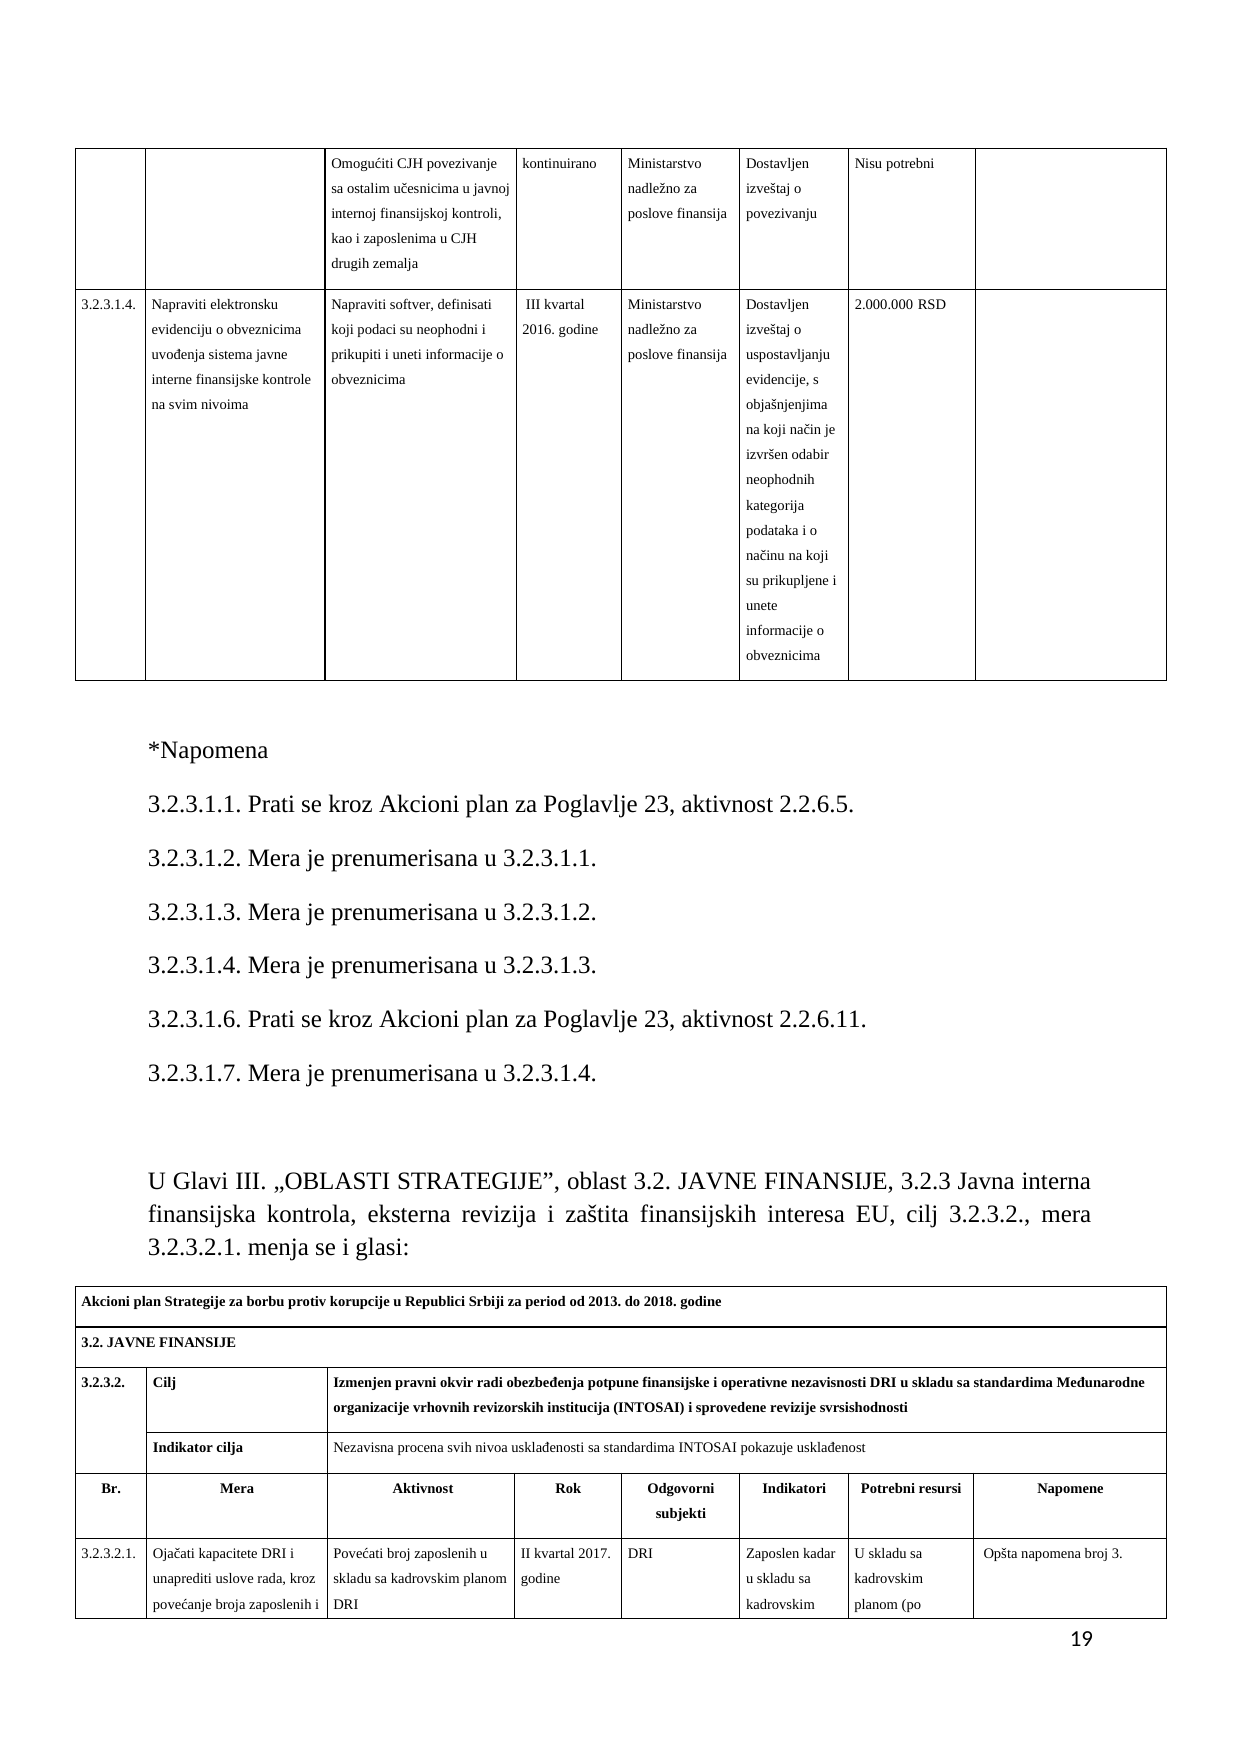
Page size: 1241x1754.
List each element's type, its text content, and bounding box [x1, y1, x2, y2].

text 3.2.3.1.6. Prati se kroz Akcioni plan za Poglavlje 23, aktivnost 2.2.6.11. [148, 1004, 1093, 1033]
table_cell Mera [147, 1474, 327, 1538]
table_cell Nezavisna procena svih nivoa usklađenosti sa standardima INTOSAI pokazuje usklađenost [328, 1433, 1166, 1473]
table_cell Ministarstvo nadležno za poslove finansija [622, 149, 739, 288]
text 3.2.3.1.3. Mera je prenumerisana u 3.2.3.1.2. [148, 897, 1093, 926]
table_cell Omogućiti CJH povezivanje sa ostalim učesnicima u javnoj internoj finansijskoj kontroli, kao i zaposlenima u CJH drugih zemalja [326, 149, 516, 288]
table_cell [974, 1539, 1166, 1618]
table_cell Napraviti elektronsku evidenciju o obveznicima uvođenja sistema javne interne finansijske kontrole na svim nivoima [146, 290, 324, 680]
text *Napomena [148, 735, 1093, 764]
text U Glavi III. „OBLASTI STRATEGIJE”, oblast 3.2. JAVNE FINANSIJE, 3.2.3 Javna interna finansijska kontrola, eksterna revizija i zaštita finansijskih interesa EU, cilj 3.2.3.2., mera 3.2.3.2.1. menja se i glasi: [148, 1166, 1093, 1261]
table_cell Cilj [147, 1368, 327, 1432]
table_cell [328, 1539, 514, 1618]
table_cell Napomene [974, 1474, 1166, 1538]
table_cell Indikatori [740, 1474, 848, 1538]
table_cell DRI [622, 1539, 739, 1618]
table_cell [515, 1539, 621, 1618]
table_cell Indikator cilja [147, 1433, 327, 1473]
table_cell Aktivnost [328, 1474, 514, 1538]
table_cell Napraviti softver, definisati koji podaci su neophodni i prikupiti i uneti informacije o obveznicima [326, 290, 516, 680]
table_cell Dostavljen izveštaj o uspostavljanju evidencije, s objašnjenjima na koji način je izvršen odabir neophodnih kategorija podataka i o načinu na koji su prikupljene i unete informacije o obveznicima [740, 290, 848, 680]
text 3.2.3.1.2. Mera je prenumerisana u 3.2.3.1.1. [148, 843, 1093, 872]
table_cell Nisu potrebni [849, 149, 975, 288]
text 3.2.3.1.4. Mera je prenumerisana u 3.2.3.1.3. [148, 951, 1093, 979]
table_cell Dostavljen izveštaj o povezivanju [740, 149, 848, 288]
table_cell Potrebni resursi [849, 1474, 973, 1538]
table_cell 3.2.3.2.1. [76, 1539, 146, 1618]
table_cell Rok [515, 1474, 621, 1538]
text 3.2.3.1.7. Mera je prenumerisana u 3.2.3.1.4. [148, 1058, 1093, 1087]
table_cell Odgovorni subjekti [622, 1474, 739, 1538]
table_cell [740, 1539, 848, 1618]
table_cell 3.2.3.1.4. [76, 290, 145, 680]
text 3.2.3.1.1. Prati se kroz Akcioni plan za Poglavlje 23, aktivnost 2.2.6.5. [148, 789, 1093, 818]
table_cell Ministarstvo nadležno za poslove finansija [622, 290, 739, 680]
table_cell Izmenjen pravni okvir radi obezbeđenja potpune finansijske i operativne nezavisnosti DRI u skladu sa standardima Međunarodne organizacije vrhovnih revizorskih institucija (INTOSAI) i sprovedene revizije svrsishodnosti [328, 1368, 1166, 1432]
table_cell 3.2. JAVNE FINANSIJE [76, 1328, 1166, 1367]
table_cell 2.000.000 RSD [849, 290, 975, 680]
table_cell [147, 1539, 327, 1618]
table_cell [849, 1539, 973, 1618]
table_cell III kvartal 2016. godine [517, 290, 621, 680]
table_cell kontinuirano [517, 149, 621, 288]
table_cell [976, 290, 1166, 680]
table_header Akcioni plan Strategije za borbu protiv korupcije u Republici Srbiji za period od 2013. do 2018. godine [76, 1287, 1166, 1326]
table_cell Br. [76, 1474, 146, 1538]
table_cell [976, 149, 1166, 288]
table_cell 3.2.3.2. [76, 1368, 146, 1473]
